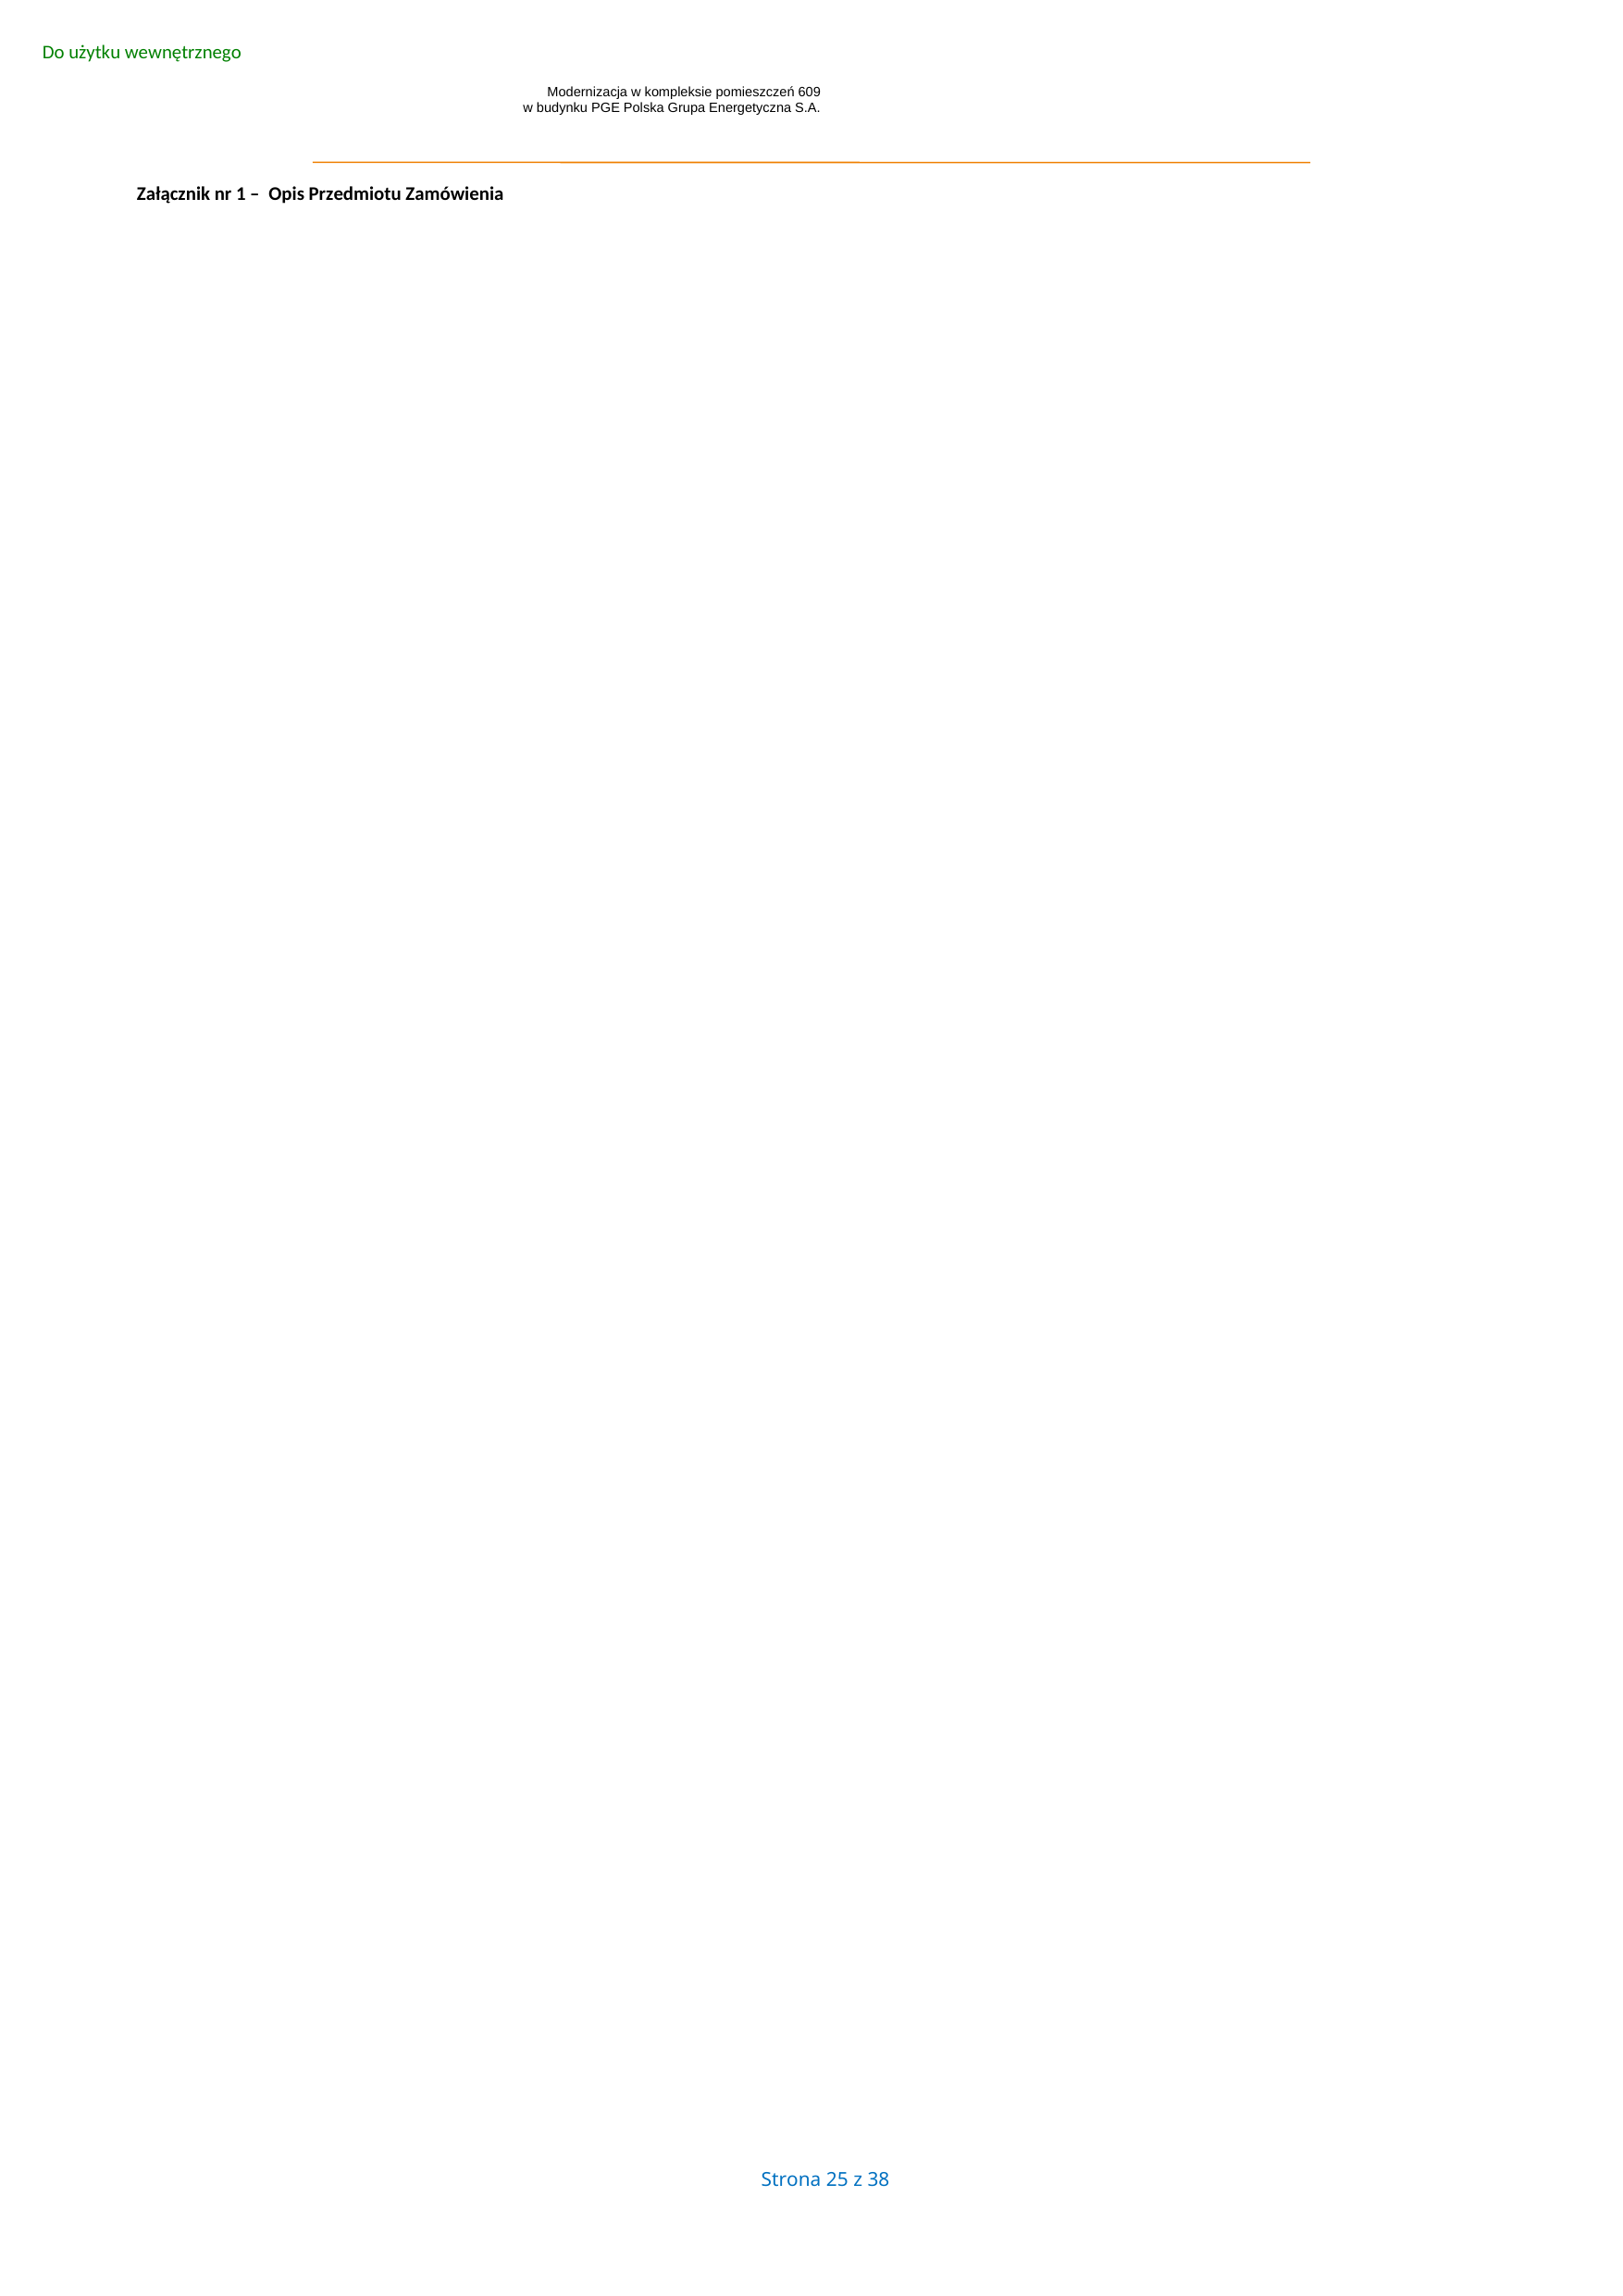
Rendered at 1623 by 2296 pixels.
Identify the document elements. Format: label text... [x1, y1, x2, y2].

text Opis Przedmiotu Zamówienia [137, 182, 1486, 205]
